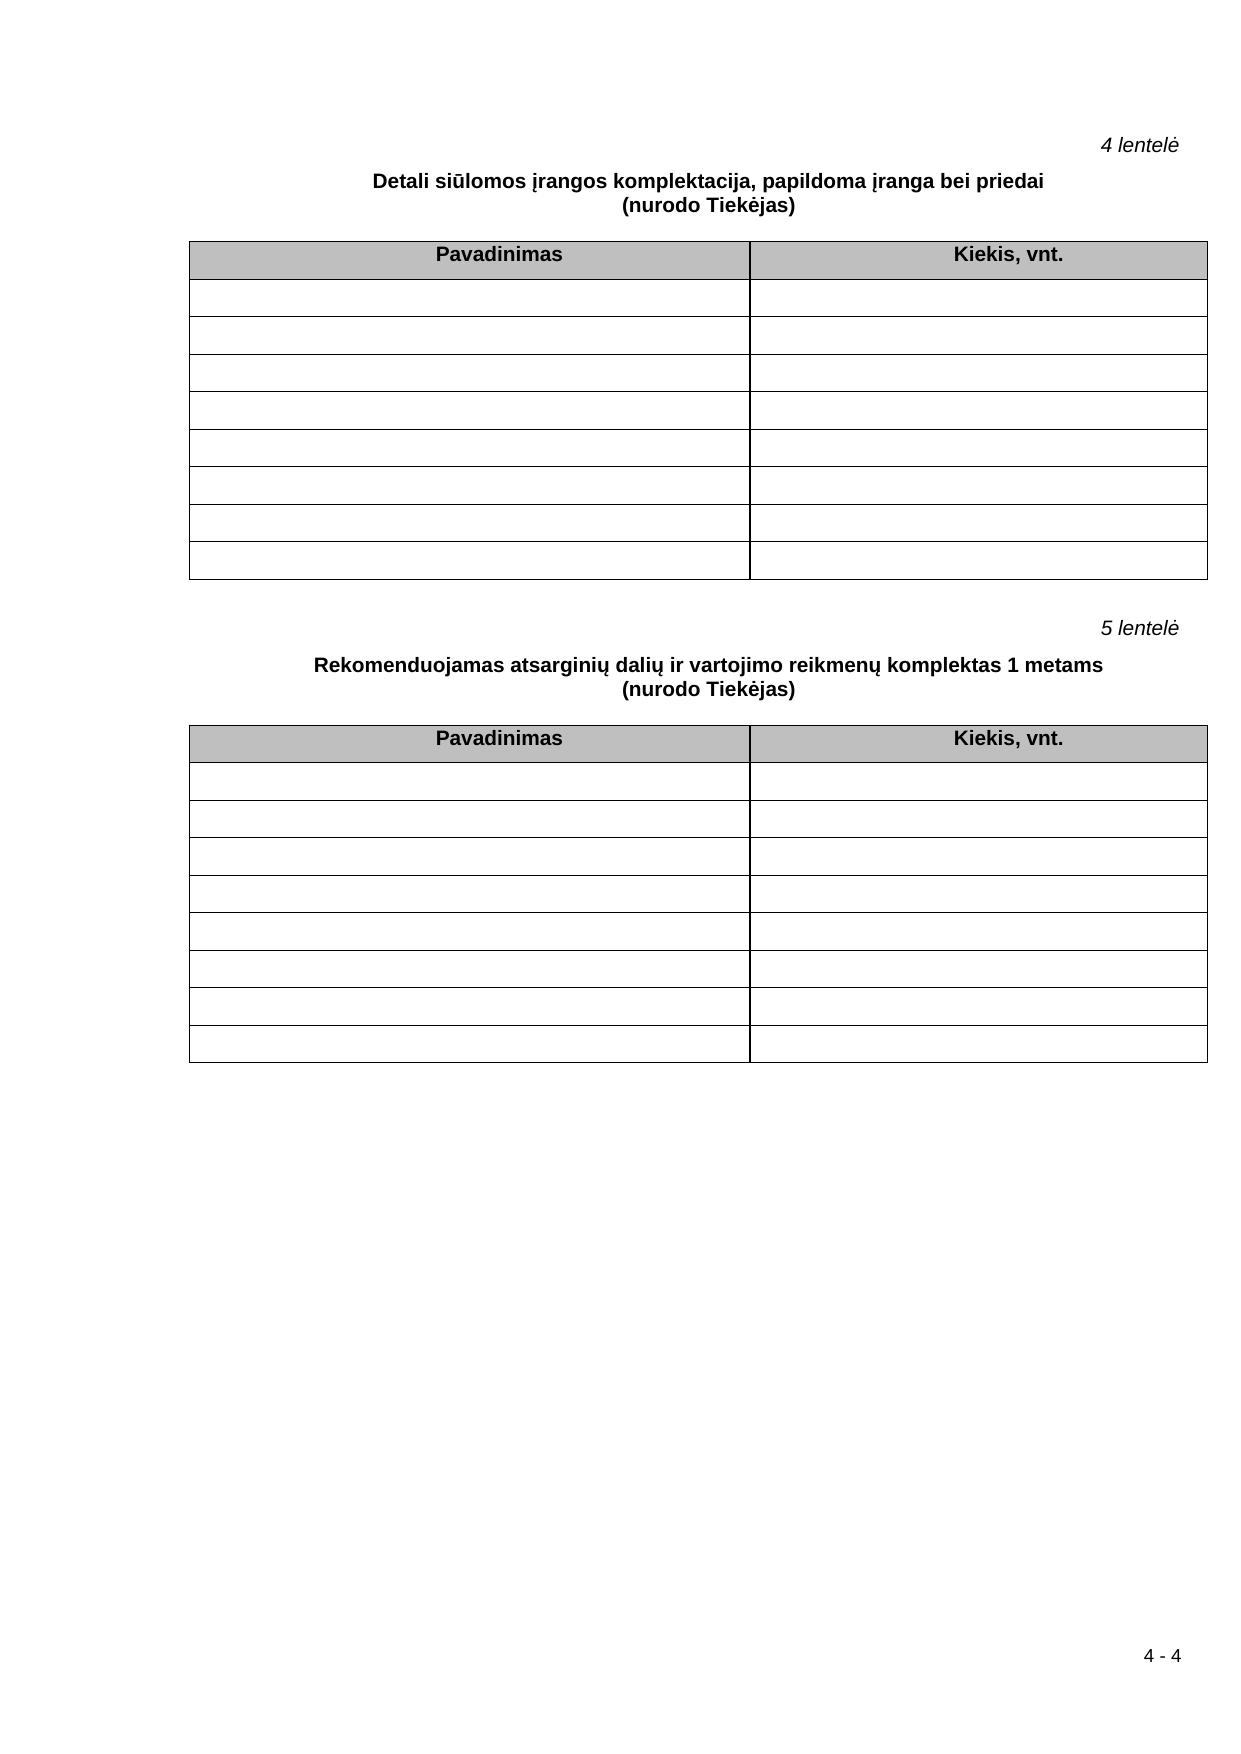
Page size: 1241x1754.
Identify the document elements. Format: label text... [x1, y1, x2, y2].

table_cell [190, 430, 749, 466]
table_cell [751, 763, 1207, 799]
text (nurodo Tiekėjas) [177, 193, 1181, 217]
table_cell [751, 876, 1207, 912]
table_cell [751, 988, 1207, 1024]
text (nurodo Tiekėjas) [177, 677, 1181, 701]
table_cell [190, 838, 749, 874]
table_cell [190, 1026, 749, 1062]
table_cell [751, 505, 1207, 541]
table_cell [751, 542, 1207, 579]
table_cell [190, 913, 749, 949]
table_cell [190, 951, 749, 987]
table_cell [190, 876, 749, 912]
table_cell [190, 505, 749, 541]
text 4 lentelė [177, 133, 1181, 157]
table_cell [751, 317, 1207, 354]
table_cell [751, 430, 1207, 466]
table_cell [751, 801, 1207, 837]
text Detali siūlomos įrangos komplektacija, papildoma įranga bei priedai [177, 169, 1181, 193]
table_cell [190, 801, 749, 837]
table_cell [190, 542, 749, 579]
table_cell [751, 392, 1207, 429]
table_header Kiekis, vnt. [751, 726, 1207, 762]
table_cell [751, 913, 1207, 949]
table_cell [190, 355, 749, 391]
table_cell [751, 951, 1207, 987]
table_cell [751, 838, 1207, 874]
table_cell [751, 280, 1207, 316]
table_cell [190, 280, 749, 316]
table_header Pavadinimas [190, 242, 749, 279]
text Rekomenduojamas atsarginių dalių ir vartojimo reikmenų komplektas 1 metams [177, 653, 1181, 677]
table_cell [190, 392, 749, 429]
table_cell [751, 355, 1207, 391]
table_cell [190, 467, 749, 504]
table_header Pavadinimas [190, 726, 749, 762]
text 5 lentelė [177, 616, 1181, 640]
table_header Kiekis, vnt. [751, 242, 1207, 279]
table_cell [190, 763, 749, 799]
table_cell [751, 1026, 1207, 1062]
table_cell [190, 988, 749, 1024]
table_cell [190, 317, 749, 354]
table_cell [751, 467, 1207, 504]
